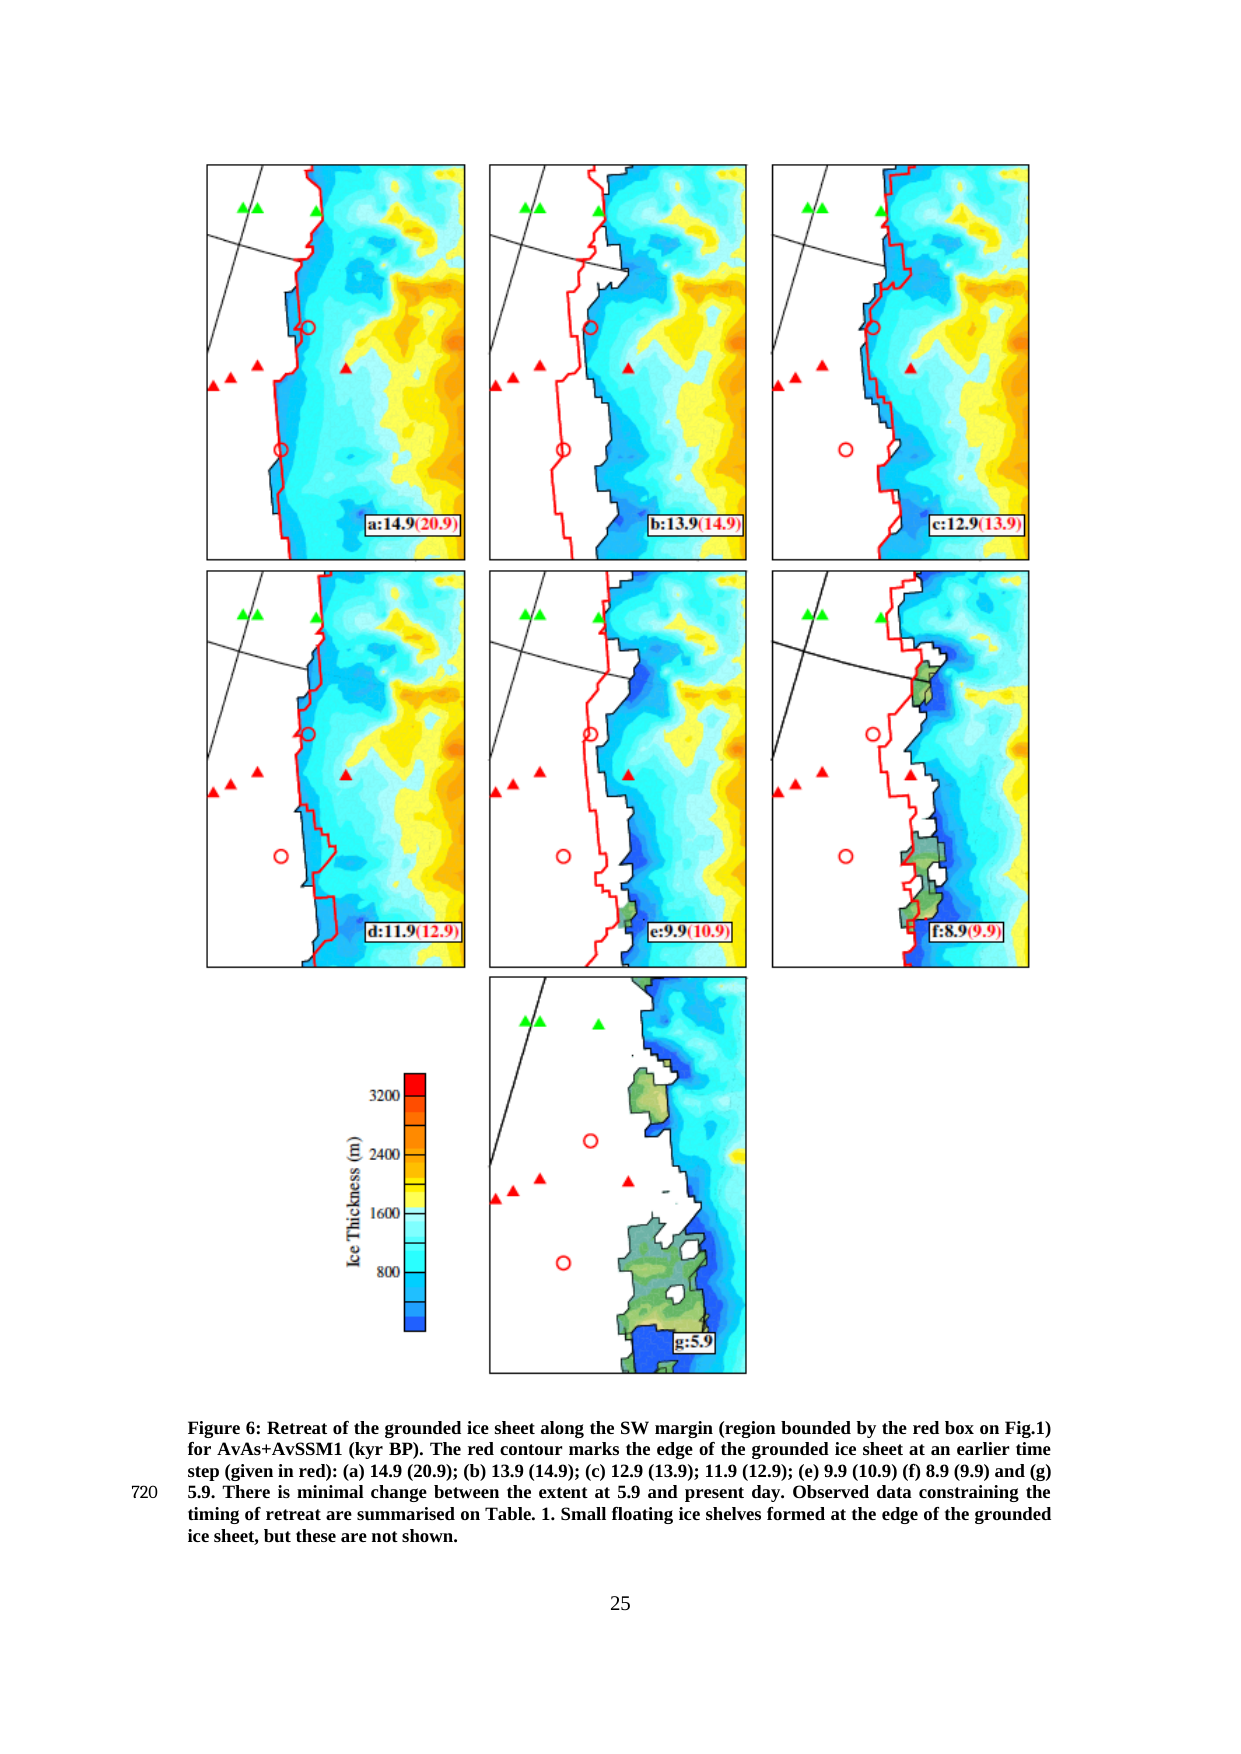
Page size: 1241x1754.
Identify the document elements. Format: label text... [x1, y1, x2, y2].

text Figure 6: Retreat of the grounded ice sheet along the SW margin (region bounded by the red box on Fig.1) for AvAs+AvSSM1 (kyr BP). The red contour marks the edge of the grounded ice sheet at an earlier time step (given in red): (a) 14.9 (20.9); (b) 13.9 (14.9); (c) 12.9 (13.9); 11.9 (12.9); (e) 9.9 (10.9) (f) 8.9 (9.9) and (g) 5.9. There is minimal change between the extent at 5.9 and present day. Observed data constraining the timing of retreat are summarised on Table. 1. Small floating ice shelves formed at the edge of the grounded ice sheet, but these are not shown. [187, 1417, 1053, 1546]
picture [187, 150, 1052, 1384]
